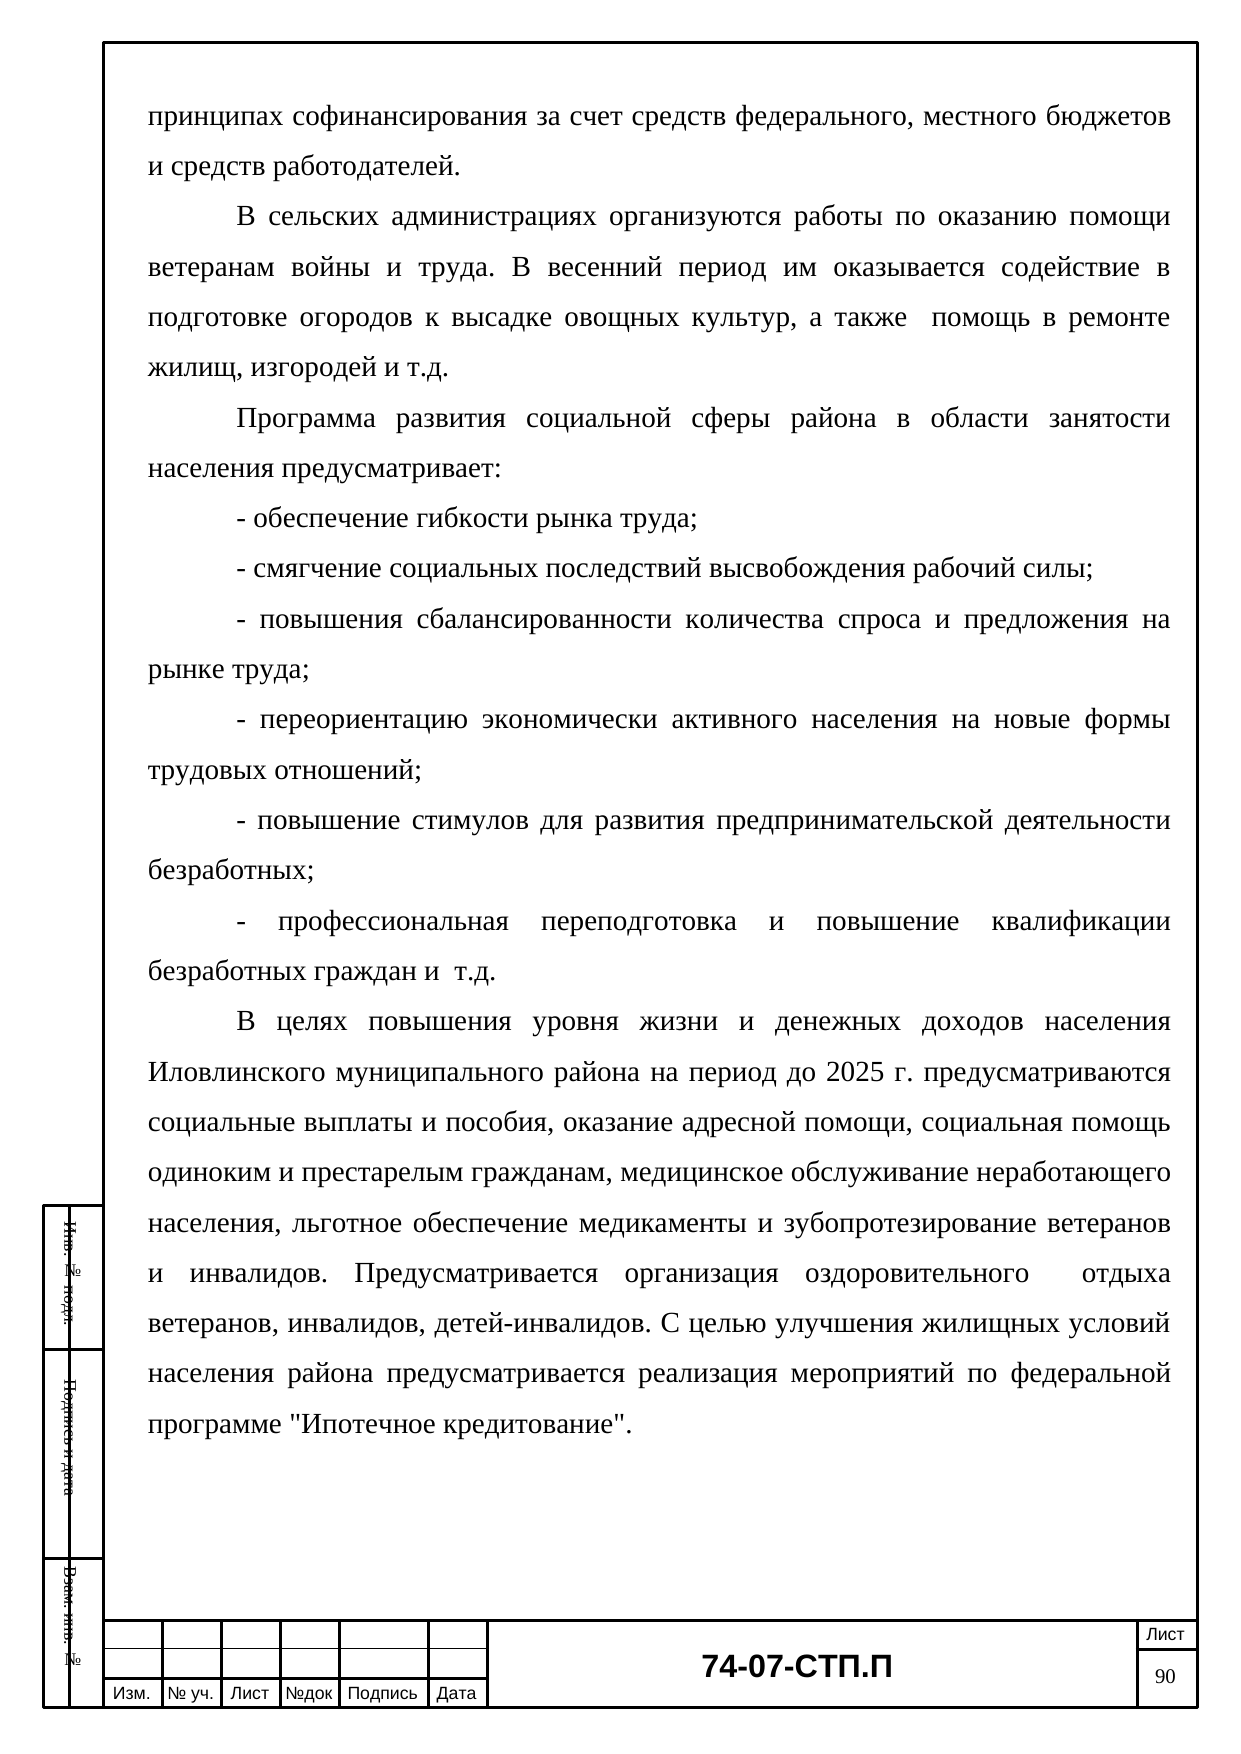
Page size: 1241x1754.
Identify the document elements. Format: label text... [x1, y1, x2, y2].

text В целях повышения уровня жизни и денежных доходов населения Иловлинского муниципального района на период до . предусматриваются социальные выплаты и пособия, оказание адресной помощи, социальная помощь одиноким и престарелым гражданам, медицинское обслуживание неработающего населения, льготное обеспечение медикаменты и зубопротезирование ветеранов и инвалидов. Предусматривается организация оздоровительного отдыха ветеранов, инвалидов, детей-инвалидов. С целью улучшения жилищных условий населения района предусматривается реализация мероприятий по федеральной программе "Ипотечное кредитование". [148, 1003, 1172, 1439]
text - переориентацию экономически активного населения на новые формы трудовых отношений; [148, 702, 1172, 785]
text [148, 98, 1172, 182]
text - обеспечение гибкости рынка труда; [148, 500, 1172, 534]
text - повышения сбалансированности количества спроса и предложения на рынке труда; [148, 601, 1172, 685]
text - смягчение социальных последствий высвобождения рабочий силы; [148, 551, 1172, 584]
text - профессиональная переподготовка и повышение квалификации безработных граждан и т.д. [148, 903, 1172, 987]
text Программа развития социальной сферы района в области занятости населения предусматривает: [148, 400, 1172, 483]
text В сельских администрациях организуются работы по оказанию помощи ветеранам войны и труда. В весенний период им оказывается содействие в подготовке огородов к высадке овощных культур, а также помощь в ремонте жилищ, изгородей и т.д. [148, 198, 1172, 383]
text - повышение стимулов для развития предпринимательской деятельности безработных; [148, 802, 1172, 886]
